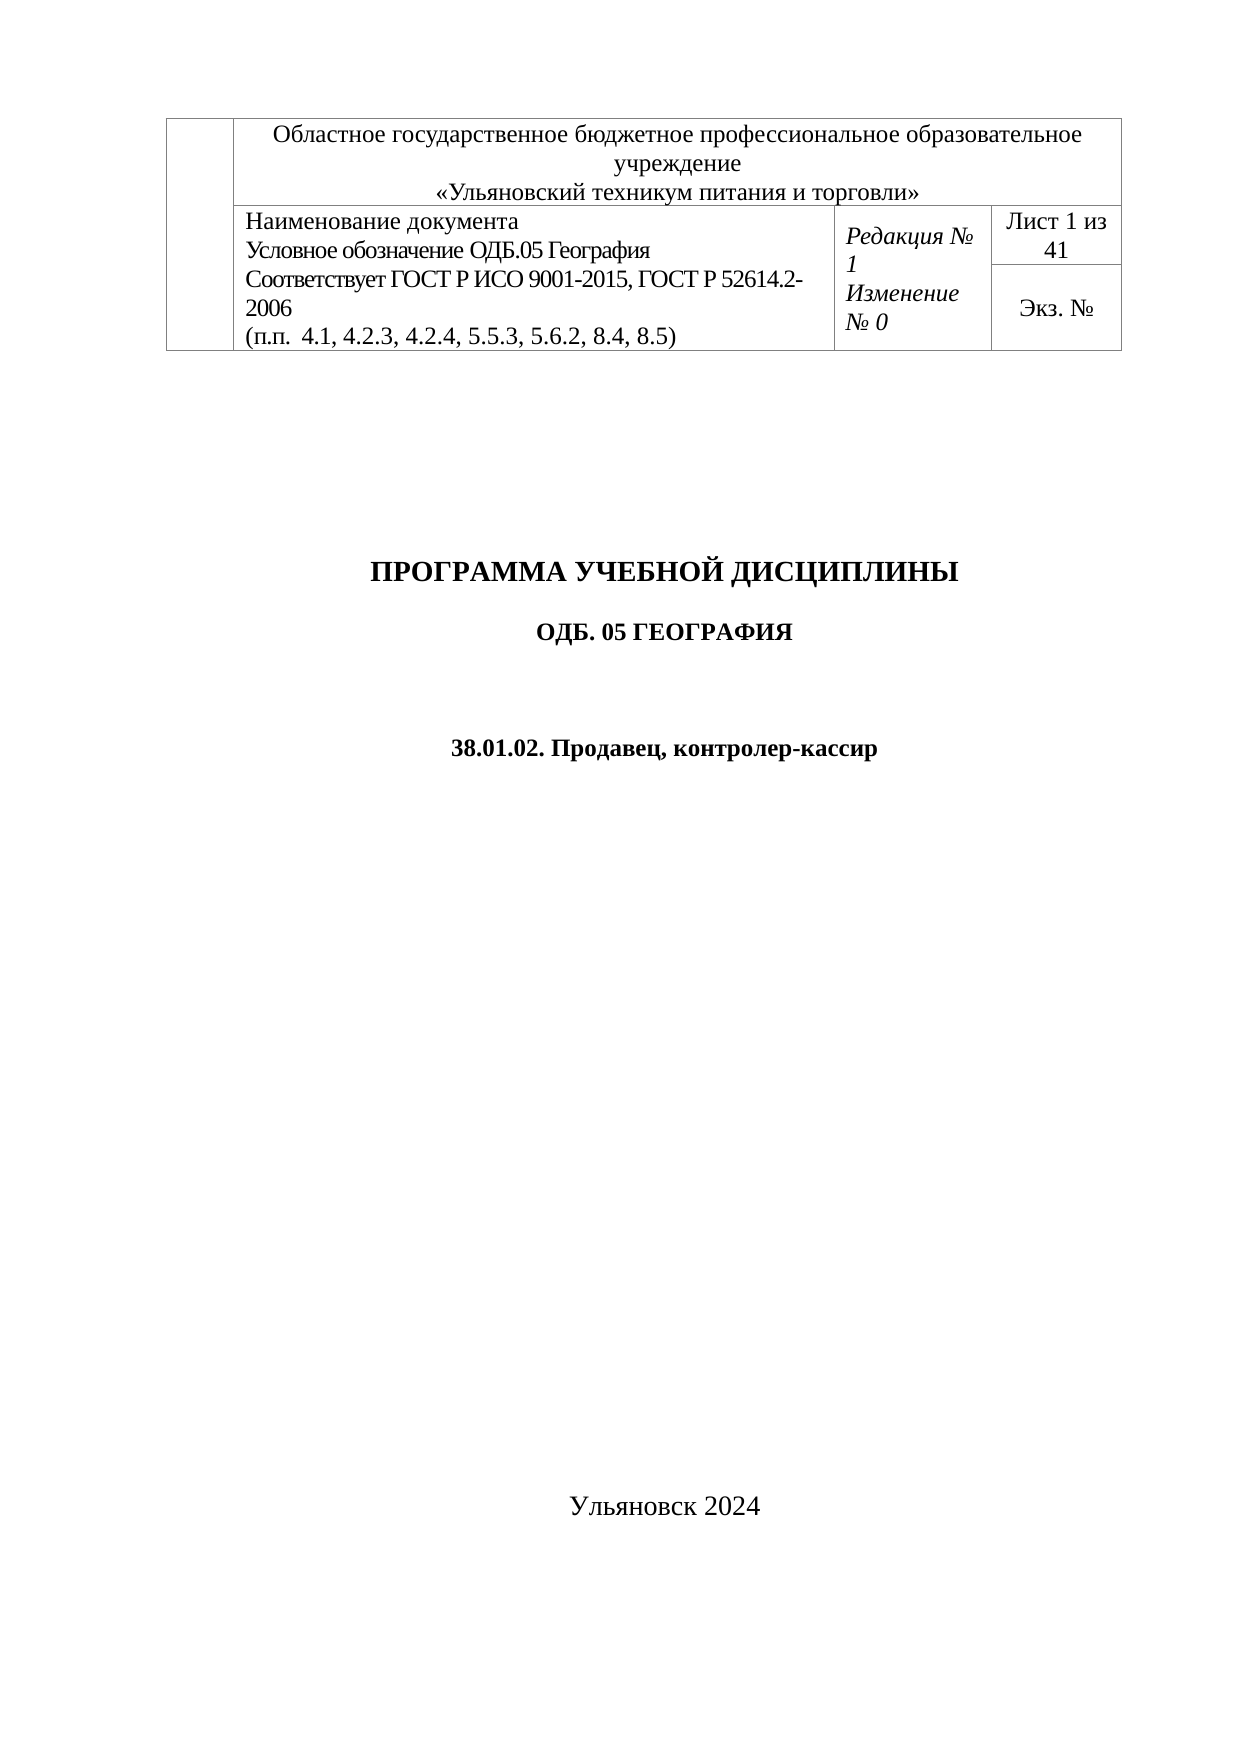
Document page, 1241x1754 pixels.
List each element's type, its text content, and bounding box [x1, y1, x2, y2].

table_cell Редакция № 1 Изменение № 0 [835, 206, 991, 350]
text Ульяновск 2024 [177, 1489, 1152, 1522]
table_header [167, 119, 233, 350]
table_cell Наименование документа Условное обозначение ОДБ.05 География Соответствует ГОСТ Р ИСО 9001-2015, ГОСТ Р 52614.2-2006 (п.п. 4.1, 4.2.3, 4.2.4, 5.5.3, 5.6.2, 8.4, 8.5) [234, 206, 834, 350]
text 38.01.02. Продавец, контролер-кассир [177, 733, 1152, 761]
table_cell Лист 1 из 36 [992, 206, 1121, 264]
table_cell Экз. № [992, 265, 1121, 350]
text ОДБ. 05 ГЕОГРАФИЯ [177, 617, 1152, 646]
text ПРОГРАММА УЧЕБНОЙ ДИСЦИПЛИНЫ [177, 554, 1152, 588]
table_header Областное государственное бюджетное профессиональное образовательное учреждение «Ульяновский техникум питания и торговли» [234, 119, 1121, 205]
